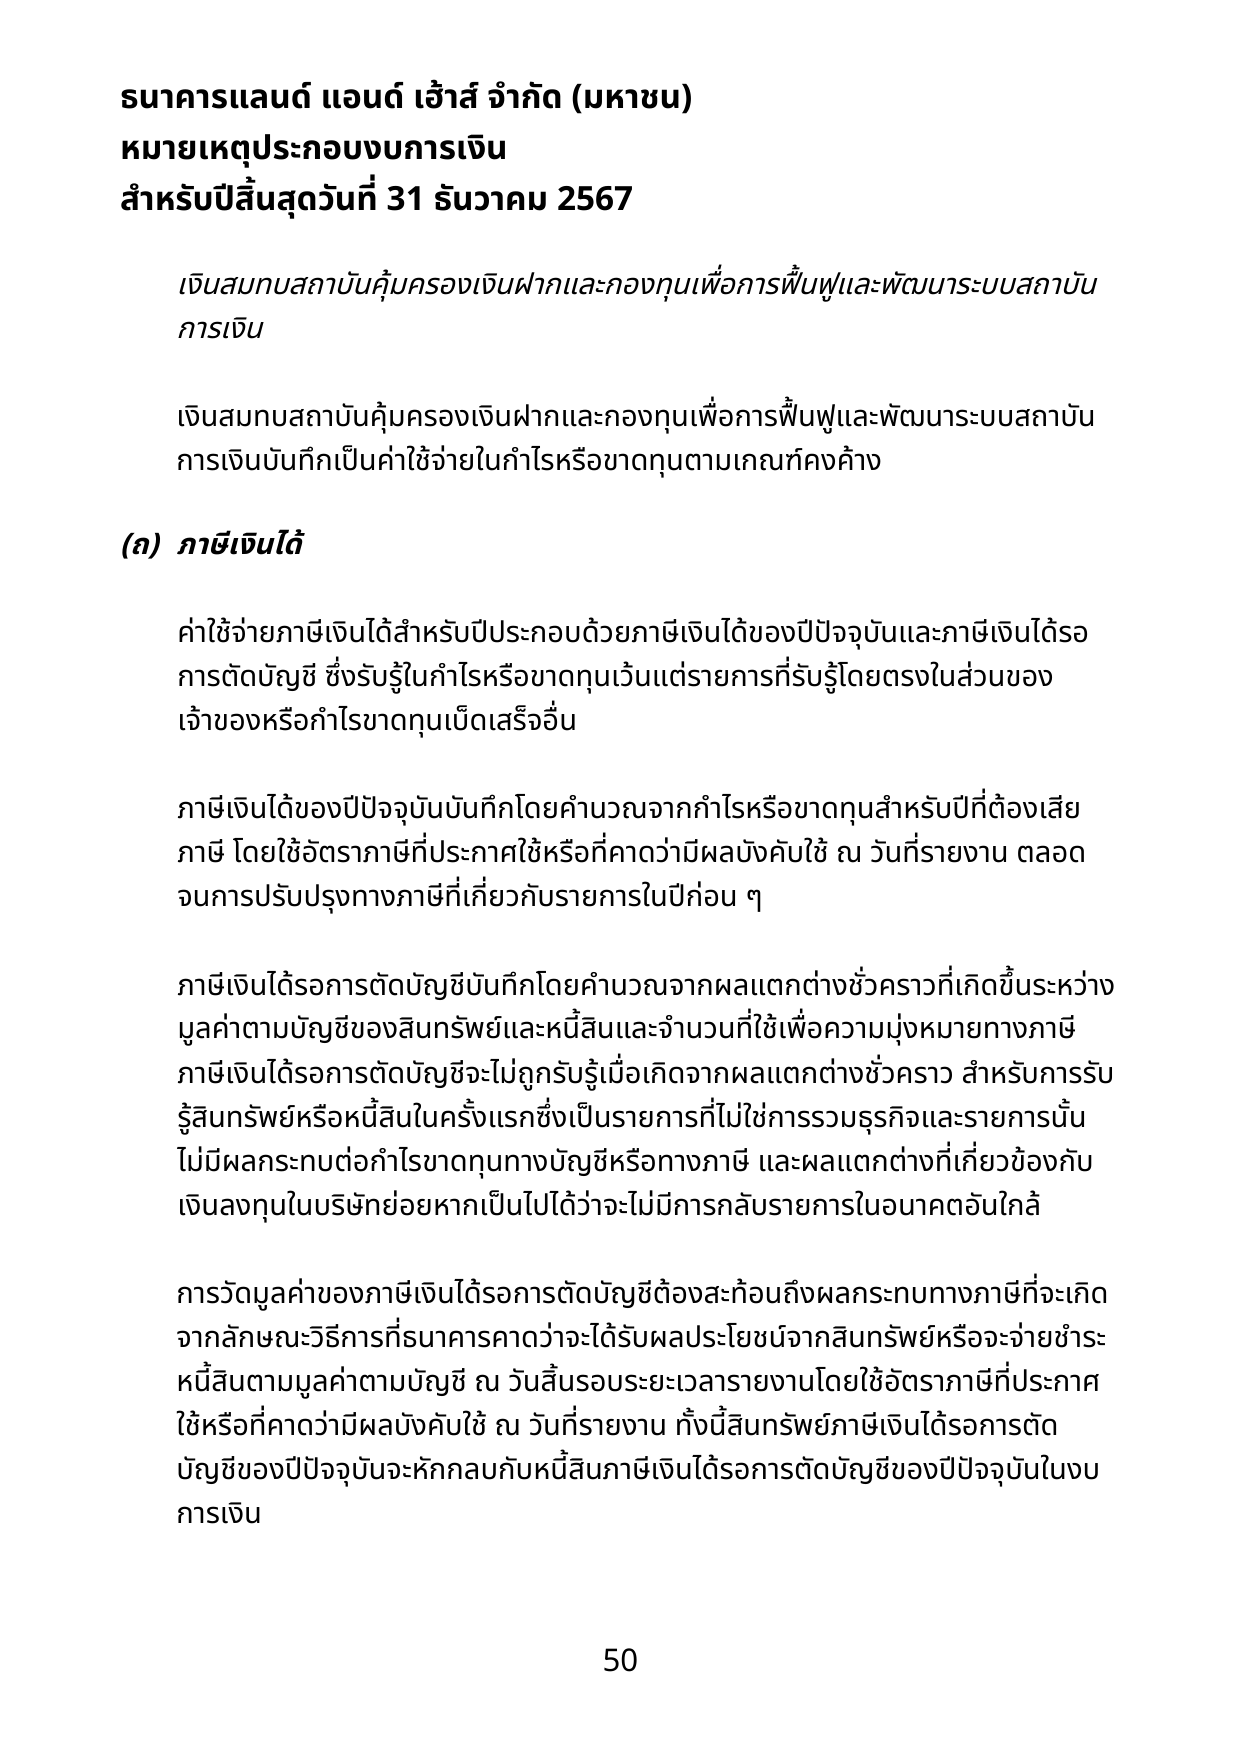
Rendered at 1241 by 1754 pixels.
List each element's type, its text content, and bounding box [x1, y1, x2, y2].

text การวัดมูลค่าของภาษีเงินได้รอการตัดบัญชีต้องสะท้อนถึงผลกระทบทางภาษีที่จะเกิดจากลักษณะวิธีการที่ธนาคารคาดว่าจะได้รับผลประโยชน์จากสินทรัพย์หรือจะจ่ายชำระหนี้สินตามมูลค่าตามบัญชี ณ วันสิ้นรอบระยะเวลารายงานโดยใช้อัตราภาษีที่ประกาศใช้หรือที่คาดว่ามีผลบังคับใช้ ณ วันที่รายงาน ทั้งนี้สินทรัพย์ภาษีเงินได้รอการตัดบัญชีของปีปัจจุบันจะหักกลบกับหนี้สินภาษีเงินได้รอการตัดบัญชีของปีปัจจุบันในงบการเงิน [176, 1272, 1117, 1537]
subtitle (ถ) ภาษีเงินได้ [120, 523, 1120, 567]
text เงินสมทบสถาบันคุ้มครองเงินฝากและกองทุนเพื่อการฟื้นฟูและพัฒนาระบบสถาบันการเงิน [176, 263, 1120, 351]
text ค่าใช้จ่ายภาษีเงินได้สำหรับปีประกอบด้วยภาษีเงินได้ของปีปัจจุบันและภาษีเงินได้รอการตัดบัญชี ซึ่งรับรู้ในกำไรหรือขาดทุนเว้นแต่รายการที่รับรู้โดยตรงในส่วนของเจ้าของหรือกำไรขาดทุนเบ็ดเสร็จอื่น [177, 611, 1120, 744]
text ภาษีเงินได้รอการตัดบัญชีบันทึกโดยคำนวณจากผลแตกต่างชั่วคราวที่เกิดขึ้นระหว่างมูลค่าตามบัญชีของสินทรัพย์และหนี้สินและจำนวนที่ใช้เพื่อความมุ่งหมายทางภาษี ภาษีเงินได้รอการตัดบัญชีจะไม่ถูกรับรู้เมื่อเกิดจากผลแตกต่างชั่วคราว สำหรับการรับรู้สินทรัพย์หรือหนี้สินในครั้งแรกซึ่งเป็นรายการที่ไม่ใช่การรวมธุรกิจและรายการนั้นไม่มีผลกระทบต่อกำไรขาดทุนทางบัญชีหรือทางภาษี และผลแตกต่างที่เกี่ยวข้องกับเงินลงทุนในบริษัทย่อยหากเป็นไปได้ว่าจะไม่มีการกลับรายการในอนาคตอันใกล้ [177, 964, 1120, 1228]
text ภาษีเงินได้ของปีปัจจุบันบันทึกโดยคำนวณจากกำไรหรือขาดทุนสำหรับปีที่ต้องเสียภาษี โดยใช้อัตราภาษีที่ประกาศใช้หรือที่คาดว่ามีผลบังคับใช้ ณ วันที่รายงาน ตลอดจนการปรับปรุงทางภาษีที่เกี่ยวกับรายการในปีก่อน ๆ [177, 788, 1120, 920]
text เงินสมทบสถาบันคุ้มครองเงินฝากและกองทุนเพื่อการฟื้นฟูและพัฒนาระบบสถาบันการเงินบันทึกเป็นค่าใช้จ่ายในกำไรหรือขาดทุนตามเกณฑ์คงค้าง [176, 396, 1120, 484]
